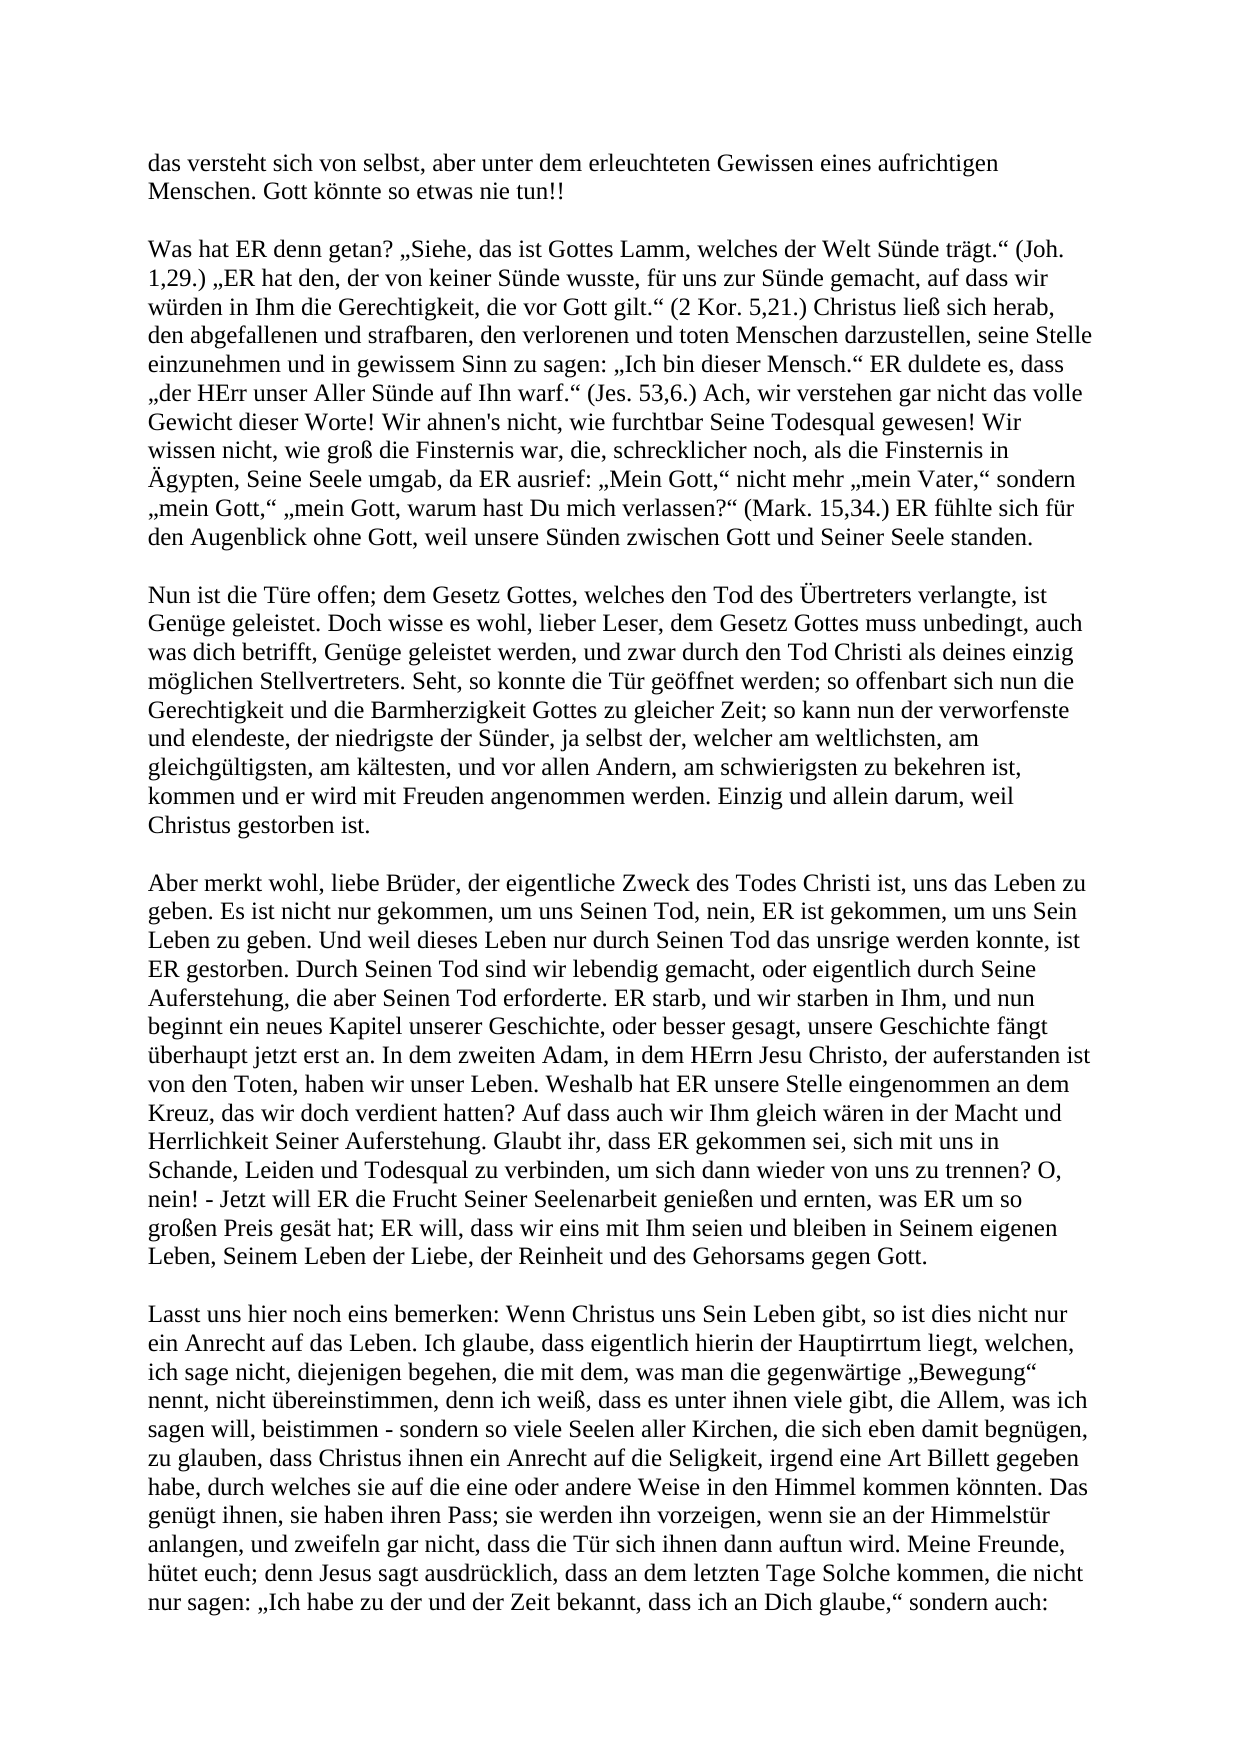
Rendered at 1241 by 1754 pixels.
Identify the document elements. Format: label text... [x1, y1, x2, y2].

text Aber merkt wohl, liebe Brüder, der eigentliche Zweck des Todes Christi ist, uns das Leben zu geben. Es ist nicht nur gekommen, um uns Seinen Tod, nein, ER ist gekommen, um uns Sein Leben zu geben. Und weil dieses Leben nur durch Seinen Tod das unsrige werden konnte, ist ER gestorben. Durch Seinen Tod sind wir lebendig gemacht, oder eigentlich durch Seine Auferstehung, die aber Seinen Tod erforderte. ER starb, und wir starben in Ihm, und nun beginnt ein neues Kapitel unserer Geschichte, oder besser gesagt, unsere Geschichte fängt überhaupt jetzt erst an. In dem zweiten Adam, in dem HErrn Jesu Christo, der auferstanden ist von den Toten, haben wir unser Leben. Weshalb hat ER unsere Stelle eingenommen an dem Kreuz, das wir doch verdient hatten? Auf dass auch wir Ihm gleich wären in der Macht und Herrlichkeit Seiner Auferstehung. Glaubt ihr, dass ER gekommen sei, sich mit uns in Schande, Leiden und Todesqual zu verbinden, um sich dann wieder von uns zu trennen? O, nein! - Jetzt will ER die Frucht Seiner Seelenarbeit genießen und ernten, was ER um so großen Preis gesät hat; ER will, dass wir eins mit Ihm seien und bleiben in Seinem eigenen Leben, Seinem Leben der Liebe, der Reinheit und des Gehorsams gegen Gott. [148, 868, 1093, 1270]
text Nun ist die Türe offen; dem Gesetz Gottes, welches den Tod des Übertreters verlangte, ist Genüge geleistet. Doch wisse es wohl, lieber Leser, dem Gesetz Gottes muss unbedingt, auch was dich betrifft, Genüge geleistet werden, und zwar durch den Tod Christi als deines einzig möglichen Stellvertreters. Seht, so konnte die Tür geöffnet werden; so offenbart sich nun die Gerechtigkeit und die Barmherzigkeit Gottes zu gleicher Zeit; so kann nun der verworfenste und elendeste, der niedrigste der Sünder, ja selbst der, welcher am weltlichsten, am gleichgültigsten, am kältesten, und vor allen Andern, am schwierigsten zu bekehren ist, kommen und er wird mit Freuden angenommen werden. Einzig und allein darum, weil Christus gestorben ist. [148, 580, 1093, 838]
text Was hat ER denn getan? „Siehe, das ist Gottes Lamm, welches der Welt Sünde trägt.“ (Joh. 1,29.) „ER hat den, der von keiner Sünde wusste, für uns zur Sünde gemacht, auf dass wir würden in Ihm die Gerechtigkeit, die vor Gott gilt.“ (2 Kor. 5,21.) Christus ließ sich herab, den abgefallenen und strafbaren, den verlorenen und toten Menschen darzustellen, seine Stelle einzunehmen und in gewissem Sinn zu sagen: „Ich bin dieser Mensch.“ ER duldete es, dass „der HErr unser Aller Sünde auf Ihn warf.“ (Jes. 53,6.) Ach, wir verstehen gar nicht das volle Gewicht dieser Worte! Wir ahnen's nicht, wie furchtbar Seine Todesqual gewesen! Wir wissen nicht, wie groß die Finsternis war, die, schrecklicher noch, als die Finsternis in Ägypten, Seine Seele umgab, da ER ausrief: „Mein Gott,“ nicht mehr „mein Vater,“ sondern „mein Gott,“ „mein Gott, warum hast Du mich verlassen?“ (Mark. 15,34.) ER fühlte sich für den Augenblick ohne Gott, weil unsere Sünden zwischen Gott und Seiner Seele standen. [148, 234, 1093, 551]
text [148, 148, 1093, 205]
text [148, 1299, 1093, 1616]
